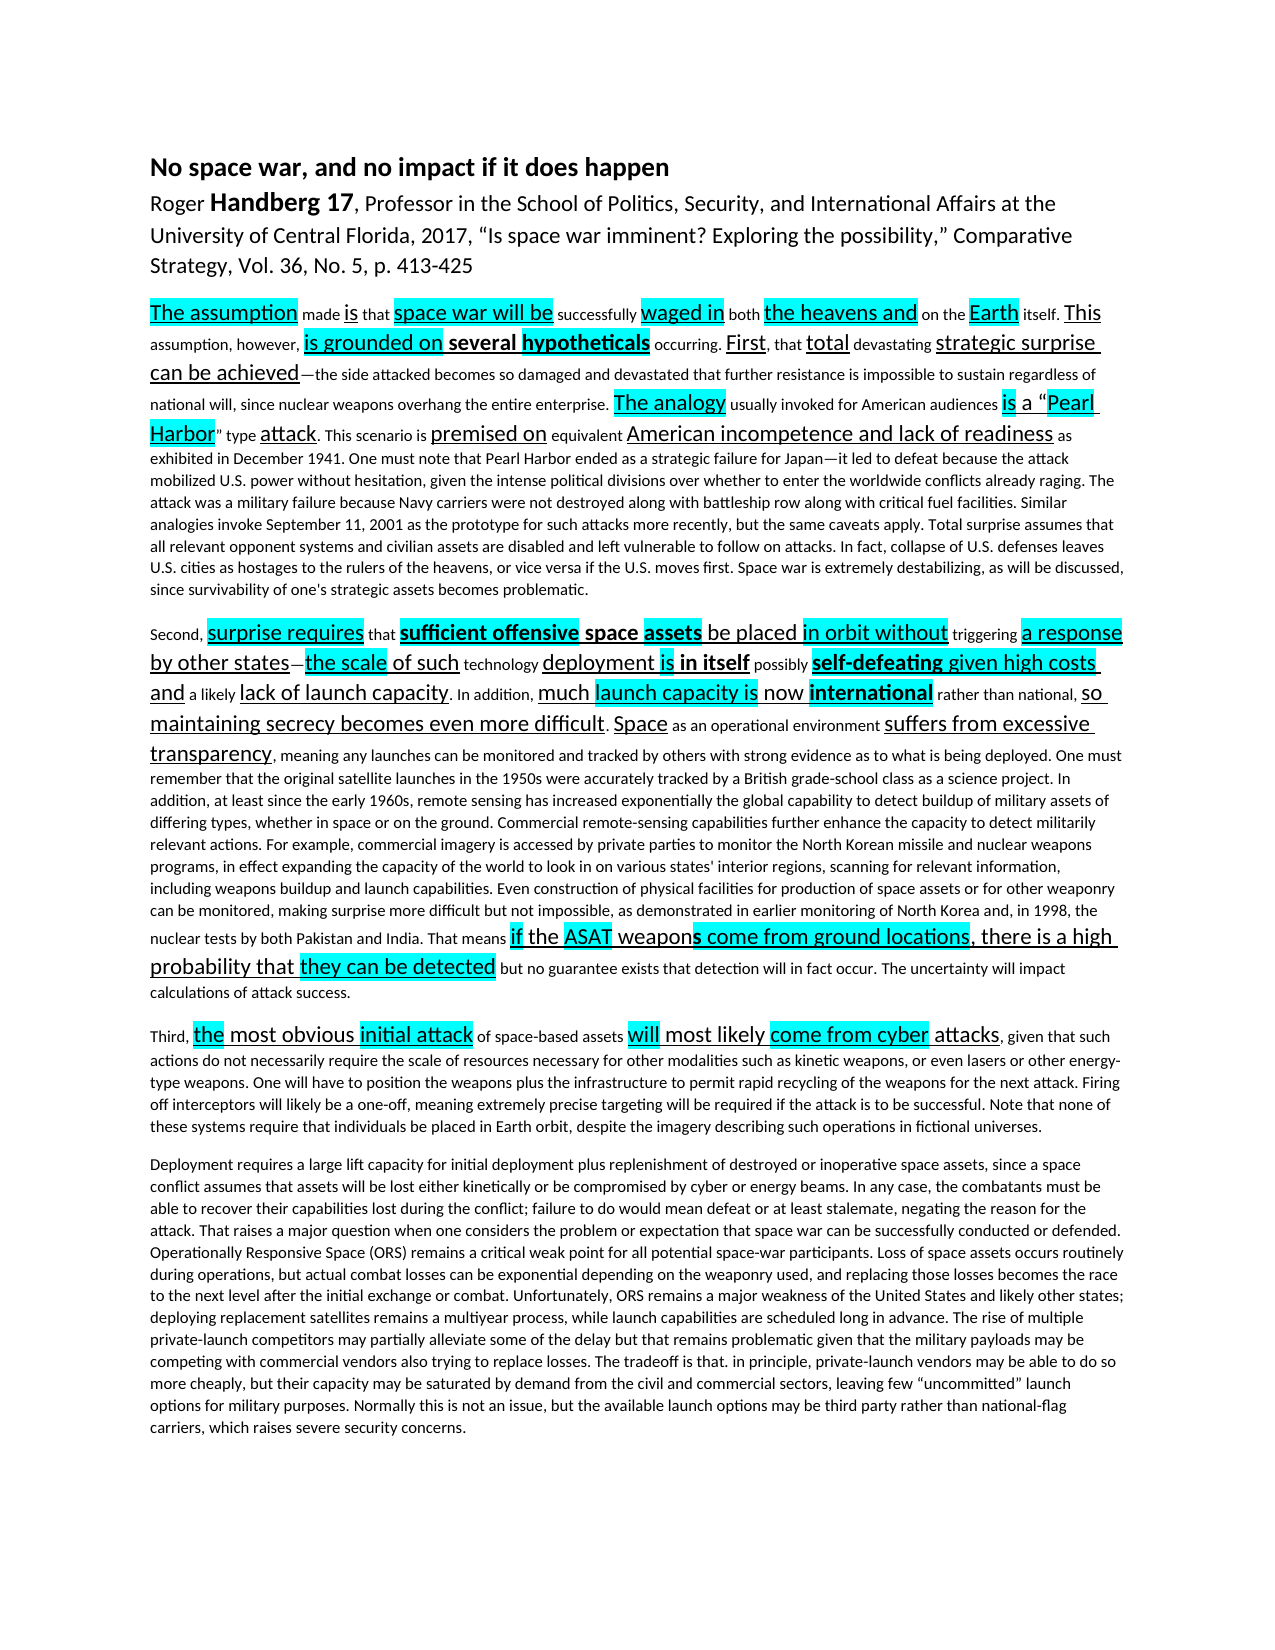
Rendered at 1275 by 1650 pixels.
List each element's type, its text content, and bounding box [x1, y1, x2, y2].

text Deployment requires a large lift capacity for initial deployment plus replenishment of destroyed or inoperative space assets, since a space conflict assumes that assets will be lost either kinetically or be compromised by cyber or energy beams. In any case, the combatants must be able to recover their capabilities lost during the conflict; failure to do would mean defeat or at least stalemate, negating the reason for the attack. That raises a major question when one considers the problem or expectation that space war can be successfully conducted or defended. Operationally Responsive Space (ORS) remains a critical weak point for all potential space-war participants. Loss of space assets occurs routinely during operations, but actual combat losses can be exponential depending on the weaponry used, and replacing those losses becomes the race to the next level after the initial exchange or combat. Unfortunately, ORS remains a major weakness of the United States and likely other states; deploying replacement satellites remains a multiyear process, while launch capabilities are scheduled long in advance. The rise of multiple private-launch competitors may partially alleviate some of the delay but that remains problematic given that the military payloads may be competing with commercial vendors also trying to replace losses. The tradeoff is that. in principle, private-launch vendors may be able to do so more cheaply, but their capacity may be saturated by demand from the civil and commercial sectors, leaving few “uncommitted” launch options for military purposes. Normally this is not an issue, but the available launch options may be third party rather than national-flag carriers, which raises severe security concerns. [150, 1154, 1125, 1437]
text Second, surprise requires that sufficient offensive space assets be placed in orbit without triggering a response by other states—the scale of such technology deployment is in itself possibly self-defeating given high costs and a likely lack of launch capacity. In addition, much launch capacity is now international rather than national, so maintaining secrecy becomes even more difficult. Space as an operational environment suffers from excessive transparency, meaning any launches can be monitored and tracked by others with strong evidence as to what is being deployed. One must remember that the original satellite launches in the 1950s were accurately tracked by a British grade-school class as a science project. In addition, at least since the early 1960s, remote sensing has increased exponentially the global capability to detect buildup of military assets of differing types, whether in space or on the ground. Commercial remote-sensing capabilities further enhance the capacity to detect militarily relevant actions. For example, commercial imagery is accessed by private parties to monitor the North Korean missile and nuclear weapons programs, in effect expanding the capacity of the world to look in on various states' interior regions, scanning for relevant information, including weapons buildup and launch capabilities. Even construction of physical facilities for production of space assets or for other weaponry can be monitored, making surprise more difficult but not impossible, as demonstrated in earlier monitoring of North Korea and, in 1998, the nuclear tests by both Pakistan and India. That means if the ASAT weapons come from ground locations, there is a high probability that they can be detected but no guarantee exists that detection will in fact occur. The uncertainty will impact calculations of attack success. [150, 618, 1125, 1002]
subtitle No space war, and no impact if it does happen [150, 150, 1125, 183]
text The assumption made is that space war will be successfully waged in both the heavens and on the Earth itself. This assumption, however, is grounded on several hypotheticals occurring. First, that total devastating strategic surprise can be achieved—the side attacked becomes so damaged and devastated that further resistance is impossible to sustain regardless of national will, since nuclear weapons overhang the entire enterprise. The analogy usually invoked for American audiences is a “Pearl Harbor” type attack. This scenario is premised on equivalent American incompetence and lack of readiness as exhibited in December 1941. One must note that Pearl Harbor ended as a strategic failure for Japan—it led to defeat because the attack mobilized U.S. power without hesitation, given the intense political divisions over whether to enter the worldwide conflicts already raging. The attack was a military failure because Navy carriers were not destroyed along with battleship row along with critical fuel facilities. Similar analogies invoke September 11, 2001 as the prototype for such attacks more recently, but the same caveats apply. Total surprise assumes that all relevant opponent systems and civilian assets are disabled and left vulnerable to follow on attacks. In fact, collapse of U.S. defenses leaves U.S. cities as hostages to the rulers of the heavens, or vice versa if the U.S. moves first. Space war is extremely destabilizing, as will be discussed, since survivability of one's strategic assets becomes problematic. [150, 298, 1125, 600]
text Roger Handberg 17, Professor in the School of Politics, Security, and International Affairs at the University of Central Florida, 2017, “Is space war imminent? Exploring the possibility,” Comparative Strategy, Vol. 36, No. 5, p. 413-425 [150, 186, 1125, 279]
text Third, the most obvious initial attack of space-based assets will most likely come from cyber attacks, given that such actions do not necessarily require the scale of resources necessary for other modalities such as kinetic weapons, or even lasers or other energy-type weapons. One will have to position the weapons plus the infrastructure to permit rapid recycling of the weapons for the next attack. Firing off interceptors will likely be a one-off, meaning extremely precise targeting will be required if the attack is to be successful. Note that none of these systems require that individuals be placed in Earth orbit, despite the imagery describing such operations in fictional universes. [150, 1021, 1125, 1136]
